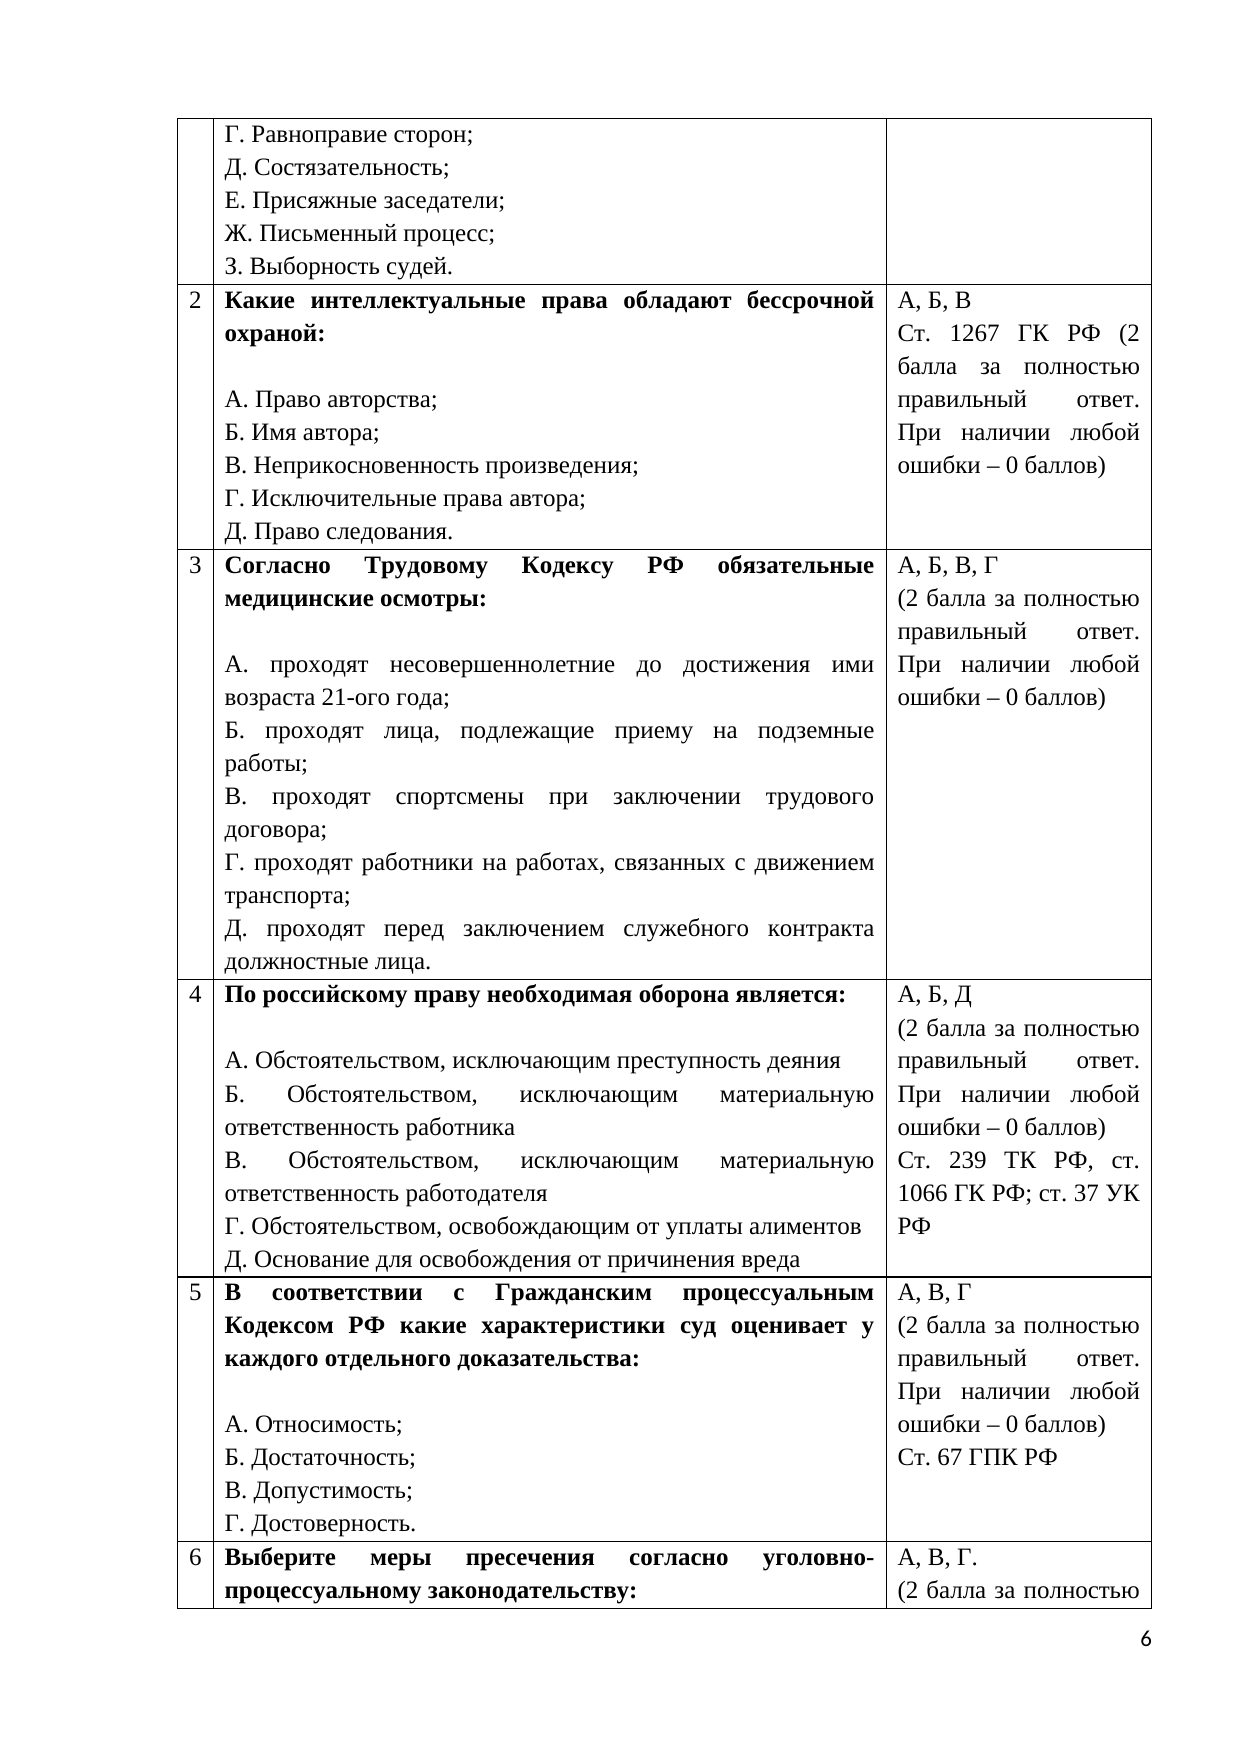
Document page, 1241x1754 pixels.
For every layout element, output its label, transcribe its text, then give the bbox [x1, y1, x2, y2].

table_cell А, Б, В, Г (2 балла за полностью правильный ответ. При наличии любой ошибки – 0 баллов) [887, 550, 1151, 978]
table_cell По российскому праву необходимая оборона является: А. Обстоятельством, исключающим преступность деяния Б. Обстоятельством, исключающим материальную ответственность работника В. Обстоятельством, исключающим материальную ответственность работодателя Г. Обстоятельством, освобождающим от уплаты алиментов Д. Основание для освобождения от причинения вреда [214, 980, 886, 1276]
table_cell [887, 119, 1151, 284]
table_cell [214, 119, 886, 284]
table_cell А, В, Г (2 балла за полностью правильный ответ. При наличии любой ошибки – 0 баллов) Ст. 67 ГПК РФ [887, 1278, 1151, 1541]
table_cell Согласно Трудовому Кодексу РФ обязательные медицинские осмотры: А. проходят несовершеннолетние до достижения ими возраста 21-ого года; Б. проходят лица, подлежащие приему на подземные работы; В. проходят спортсмены при заключении трудового договора; Г. проходят работники на работах, связанных с движением транспорта; Д. проходят перед заключением служебного контракта должностные лица. [214, 550, 886, 978]
table_cell 5 [178, 1278, 213, 1541]
table_cell 2 [178, 285, 213, 549]
table_cell В соответствии с Гражданским процессуальным Кодексом РФ какие характеристики суд оценивает у каждого отдельного доказательства: А. Относимость; Б. Достаточность; В. Допустимость; Г. Достоверность. [214, 1278, 886, 1541]
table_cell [214, 1542, 886, 1608]
table_cell А, Б, В Ст. 1267 ГК РФ (2 балла за полностью правильный ответ. При наличии любой ошибки – 0 баллов) [887, 285, 1151, 549]
table_cell 6 [178, 1542, 213, 1608]
table_cell 1 [178, 119, 213, 284]
table_cell Какие интеллектуальные права обладают бессрочной охраной: А. Право авторства; Б. Имя автора; В. Неприкосновенность произведения; Г. Исключительные права автора; Д. Право следования. [214, 285, 886, 549]
table_cell А, Б, Д (2 балла за полностью правильный ответ. При наличии любой ошибки – 0 баллов) Ст. 239 ТК РФ, ст. 1066 ГК РФ; ст. 37 УК РФ [887, 980, 1151, 1276]
table_cell 4 [178, 980, 213, 1276]
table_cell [887, 1542, 1151, 1608]
table_cell 3 [178, 550, 213, 978]
